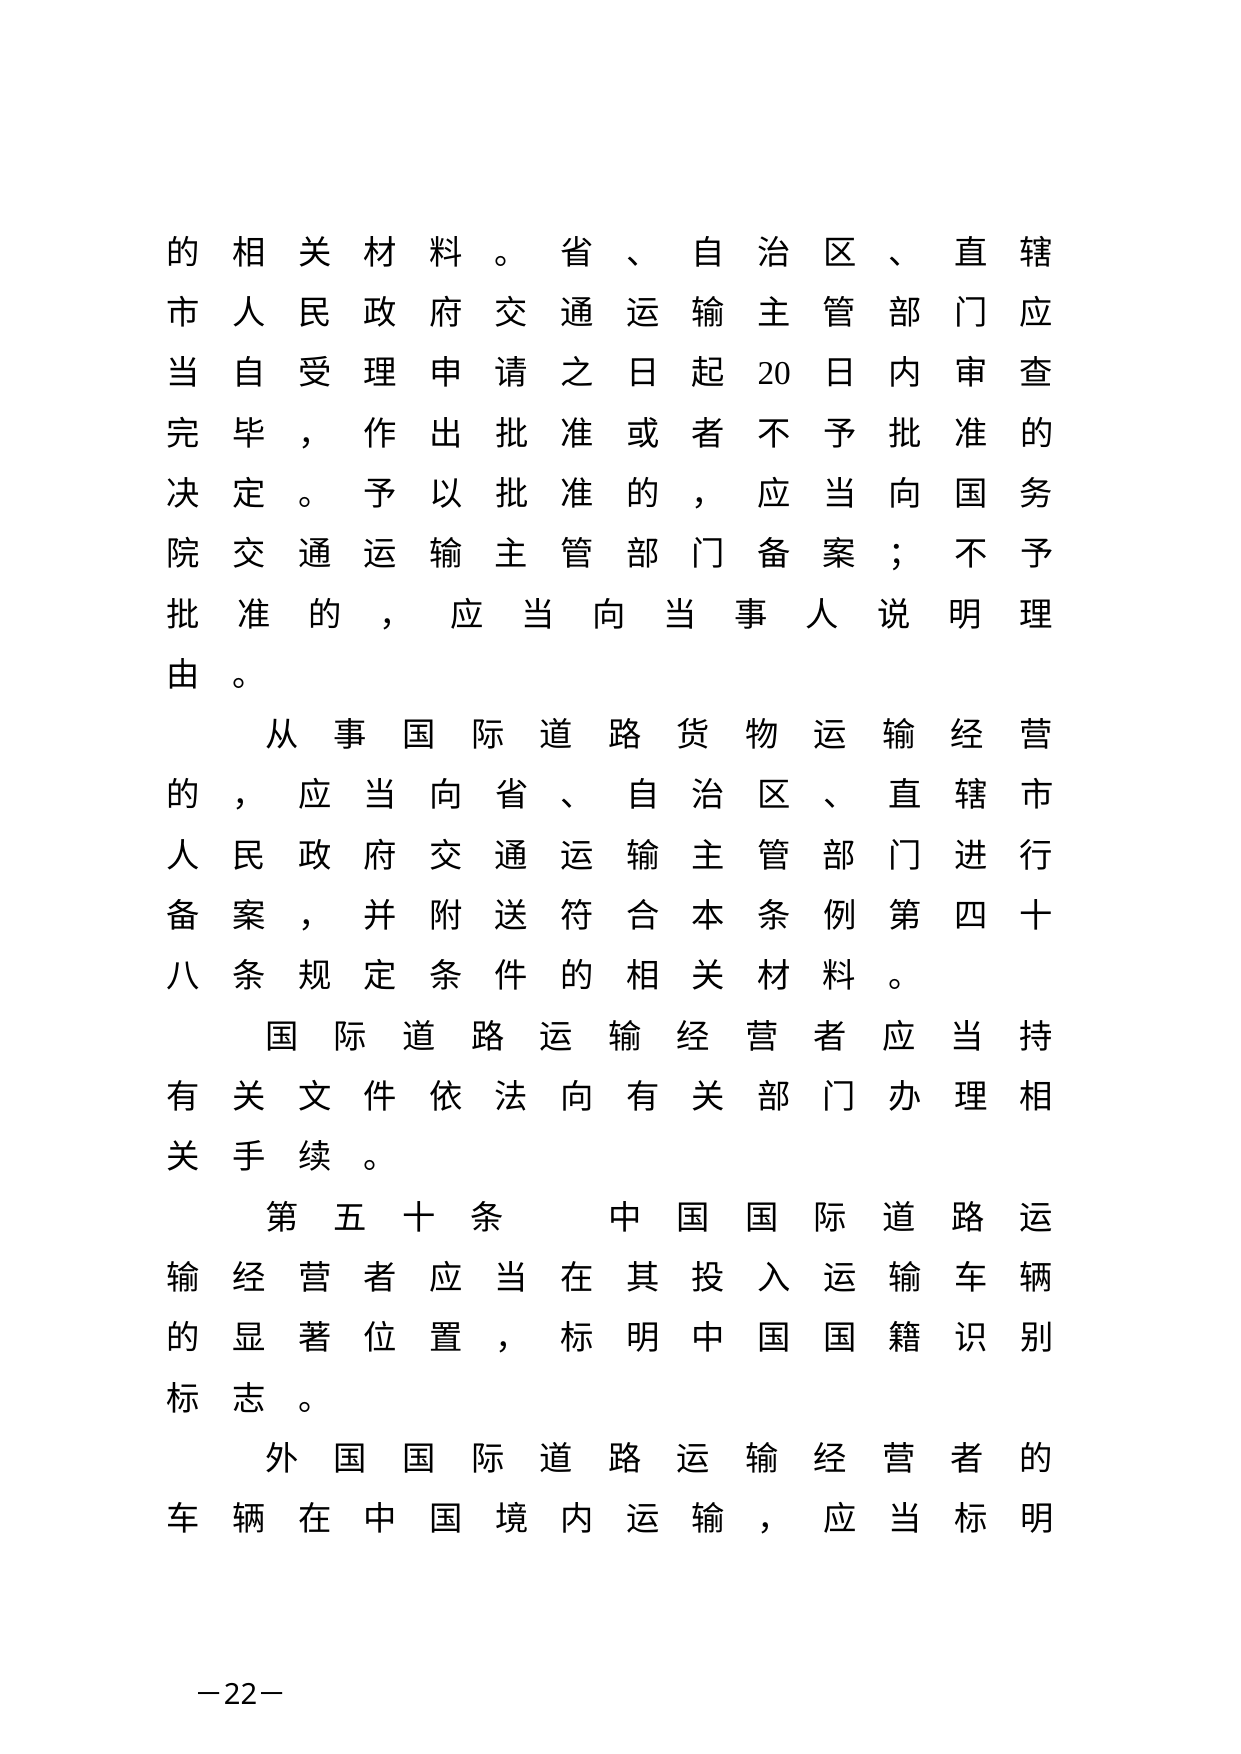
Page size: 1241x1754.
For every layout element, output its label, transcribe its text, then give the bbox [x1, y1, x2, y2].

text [167, 219, 1085, 702]
text 第五十条 中国国际道路运输经营者应当在其投入运输车辆的显著位置，标明中国国籍识别标志。 [167, 1184, 1085, 1426]
text 从事国际道路货物运输经营的，应当向省、自治区、直辖市人民政府交通运输主管部门进行备案，并附送符合本条例第四十八条规定条件的相关材料。 [167, 702, 1085, 1003]
text 国际道路运输经营者应当持有关文件依法向有关部门办理相关手续。 [167, 1003, 1085, 1184]
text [167, 1426, 1085, 1546]
